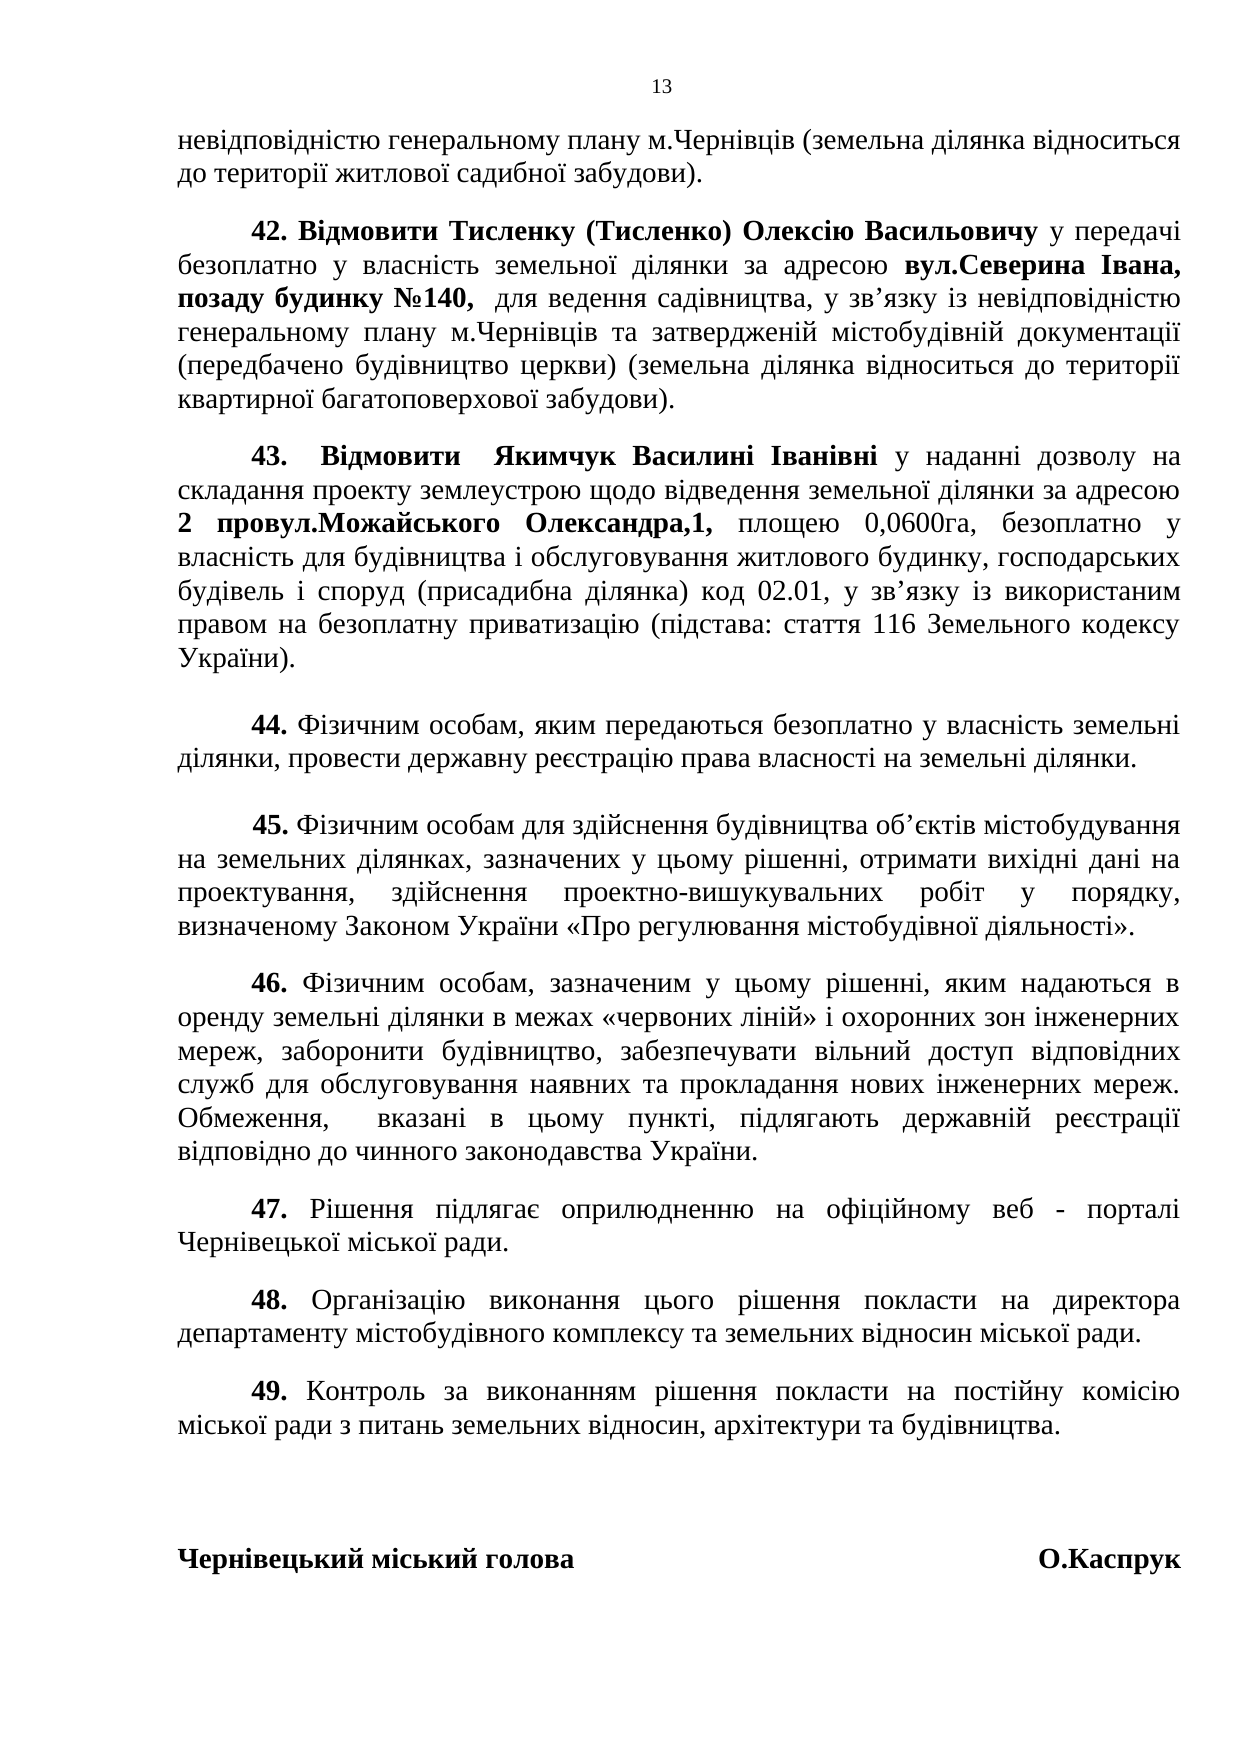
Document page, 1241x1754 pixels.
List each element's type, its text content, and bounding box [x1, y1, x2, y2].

text 49. Контроль за виконанням рішення покласти на постійну комісію міської ради з питань земельних відносин, архітектури та будівництва. [177, 1373, 1181, 1440]
text 42. Відмовити Тисленку (Тисленко) Олексію Васильовичу у передачі безоплатно у власність земельної ділянки за адресою вул.Северина Івана, позаду будинку №140, для ведення садівництва, у зв’язку із невідповідністю генеральному плану м.Чернівців та затвердженій містобудівній документації (передбачено будівництво церкви) (земельна ділянка відноситься до території квартирної багатоповерхової забудови). [177, 213, 1181, 414]
text 46. Фізичним особам, зазначеним у цьому рішенні, яким надаються в оренду земельні ділянки в межах «червоних ліній» і охоронних зон інженерних мереж, заборонити будівництво, забезпечувати вільний доступ відповідних служб для обслуговування наявних та прокладання нових інженерних мереж. Обмеження, вказані в цьому пункті, підлягають державній реєстрації відповідно до чинного законодавства України. [177, 966, 1181, 1167]
text 44. Фізичним особам, яким передаються безоплатно у власність земельні ділянки, провести державну реєстрацію права власності на земельні ділянки. [177, 707, 1181, 774]
text 45. Фізичним особам для здійснення будівництва об’єктів містобудування на земельних ділянках, зазначених у цьому рішенні, отримати вихідні дані на проектування, здійснення проектно-вишукувальних робіт у порядку, визначеному Законом України «Про регулювання містобудівної діяльності». [177, 807, 1181, 942]
text 47. Рішення підлягає оприлюдненню на офіційному веб - порталі Чернівецької міської ради. [177, 1191, 1181, 1258]
text Чернівецький міський голова О. [177, 1541, 1181, 1574]
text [177, 98, 1181, 189]
text 43. Відмовити Якимчук Василині Іванівні у наданні дозволу на складання проекту землеустрою щодо відведення земельної ділянки за адресою 2 провул.Можайського Олександра,1, площею 0,0600га, безоплатно у власність для будівництва і обслуговування житлового будинку, господарських будівель і споруд (присадибна ділянка) код 02.01, у зв’язку із використаним правом на безоплатну приватизацію (підстава: стаття 116 Земельного кодексу України). [177, 438, 1181, 673]
text 48. Організацію виконання цього рішення покласти на директора департаменту містобудівного комплексу та земельних відносин міської ради. [177, 1282, 1181, 1349]
